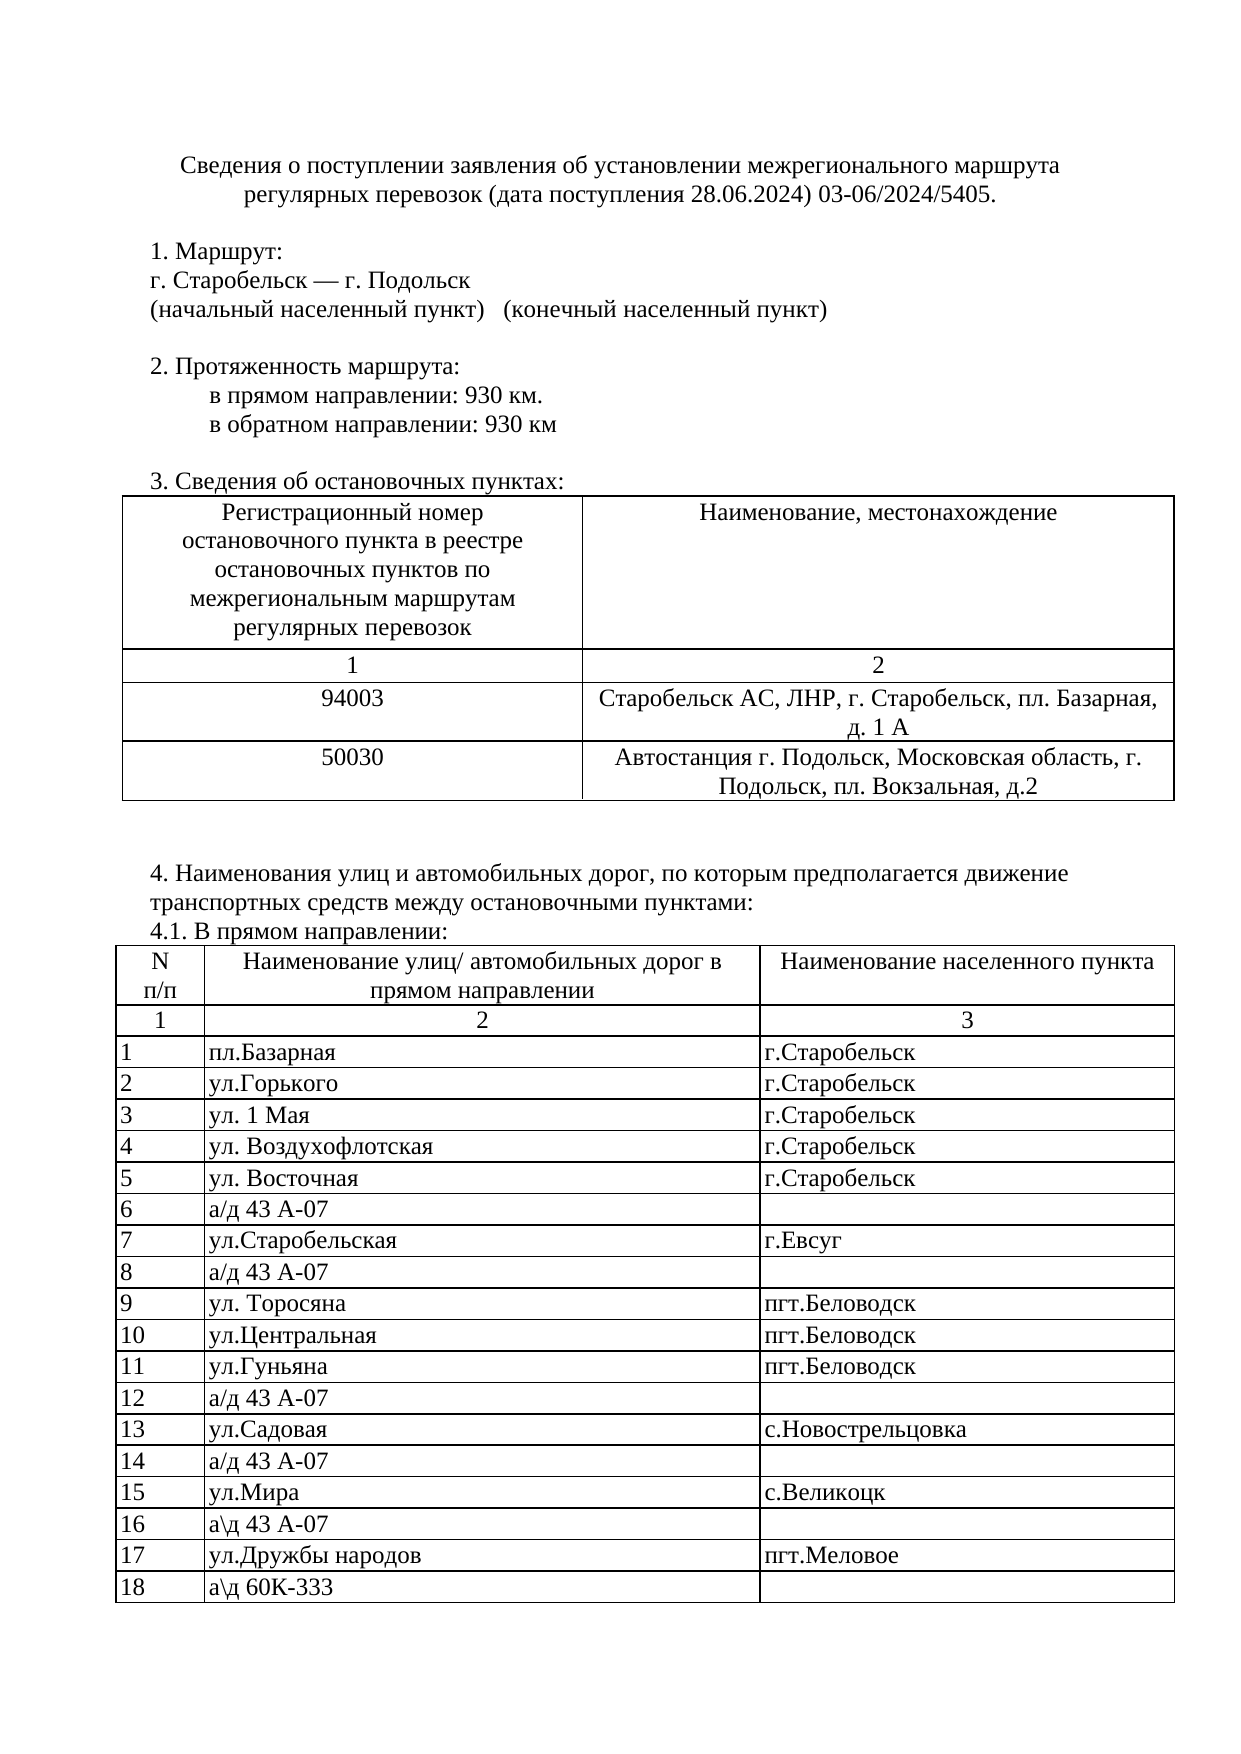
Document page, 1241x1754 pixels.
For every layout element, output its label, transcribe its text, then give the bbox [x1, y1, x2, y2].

table_cell 4 [117, 1131, 204, 1161]
table_cell ул. 1 Мая [205, 1100, 759, 1130]
table_cell ул.Мира [205, 1477, 759, 1507]
table_cell пгт.Беловодск [761, 1320, 1174, 1350]
table_header Наименование, местонахождение [583, 497, 1173, 648]
table_cell пгт.Беловодск [761, 1289, 1174, 1318]
table_cell 7 [117, 1226, 204, 1256]
table_cell 5 [117, 1163, 204, 1193]
table_cell а/д 43 А-07 [205, 1194, 759, 1224]
table_cell ул. Восточная [205, 1163, 759, 1193]
table_cell ул.Центральная [205, 1320, 759, 1350]
text в прямом направлении: 930 км. [150, 380, 1090, 409]
text г. Старобельск — г. Подольск [150, 265, 1090, 294]
table_cell [761, 1194, 1174, 1224]
table_cell 2 [205, 1006, 759, 1035]
table_cell 18 [117, 1572, 204, 1602]
table_cell 50030 [123, 742, 582, 799]
table_cell с.Великоцк [761, 1477, 1174, 1507]
table_header Наименование улиц/ автомобильных дорог в прямом направлении [205, 946, 759, 1004]
table_cell Старобельск АС, ЛНР, г. Старобельск, пл. Базарная, д. 1 А [583, 683, 1173, 740]
table_cell 9 [117, 1289, 204, 1318]
table_cell г.Старобельск [761, 1100, 1174, 1130]
text 4.1. В прямом направлении: [150, 916, 1090, 945]
table_cell ул.Старобельская [205, 1226, 759, 1256]
table_cell 14 [117, 1446, 204, 1476]
table_cell 17 [117, 1540, 204, 1570]
table_cell а\д 60К-333 [205, 1572, 759, 1602]
table_cell 3 [117, 1100, 204, 1130]
text 4. Наименования улиц и автомобильных дорог, по которым предполагается движение транспортных средств между остановочными пунктами: [150, 858, 1090, 916]
table_cell пгт.Беловодск [761, 1352, 1174, 1381]
table_cell 16 [117, 1509, 204, 1539]
table_cell Автостанция г. Подольск, Московская область, г. Подольск, пл. Вокзальная, д.2 [583, 742, 1173, 799]
text 1. Маршрут: [150, 236, 1090, 265]
text (начальный населенный пункт) (конечный населенный пункт) [150, 294, 1090, 322]
table_cell [761, 1446, 1174, 1476]
table_cell ул.Горького [205, 1068, 759, 1098]
table_cell г.Старобельск [761, 1037, 1174, 1067]
table_cell пл.Базарная [205, 1037, 759, 1067]
table_cell ул.Дружбы народов [205, 1540, 759, 1570]
table_cell г.Старобельск [761, 1068, 1174, 1098]
table_cell [761, 1257, 1174, 1287]
table_cell 1 [117, 1006, 204, 1035]
table_cell ул.Гуньяна [205, 1352, 759, 1381]
table_cell [761, 1383, 1174, 1413]
table_cell 2 [117, 1068, 204, 1098]
table_cell 2 [583, 650, 1173, 681]
table_cell 11 [117, 1352, 204, 1381]
table_cell 3 [761, 1006, 1174, 1035]
table_cell ул.Садовая [205, 1415, 759, 1444]
table_cell 13 [117, 1415, 204, 1444]
table_header Регистрационный номер остановочного пункта в реестре остановочных пунктов по межрегиональным маршрутам регулярных перевозок [123, 497, 582, 648]
table_cell [761, 1509, 1174, 1539]
table_cell ул. Воздухофлотская [205, 1131, 759, 1161]
text Сведения о поступлении заявления об установлении межрегионального маршрута регулярных перевозок (дата поступления 28.06.2024) 03-06/2024/5405. [150, 150, 1090, 207]
table_cell а/д 43 А-07 [205, 1383, 759, 1413]
table_cell 1 [123, 650, 582, 681]
text в обратном направлении: 930 км [150, 409, 1090, 437]
text 3. Сведения об остановочных пунктах: [150, 466, 1090, 495]
table_cell [761, 1572, 1174, 1602]
table_cell 12 [117, 1383, 204, 1413]
table_cell ул. Торосяна [205, 1289, 759, 1318]
table_cell пгт.Меловое [761, 1540, 1174, 1570]
table_header Наименование населенного пункта [761, 946, 1174, 1004]
table_cell 15 [117, 1477, 204, 1507]
table_cell 94003 [123, 683, 582, 740]
table_cell 6 [117, 1194, 204, 1224]
table_cell с.Новострельцовка [761, 1415, 1174, 1444]
table_cell а/д 43 А-07 [205, 1446, 759, 1476]
table_cell 1 [117, 1037, 204, 1067]
table_cell г.Старобельск [761, 1163, 1174, 1193]
table_cell а/д 43 А-07 [205, 1257, 759, 1287]
table_cell 8 [117, 1257, 204, 1287]
table_cell г.Старобельск [761, 1131, 1174, 1161]
table_cell г.Евсуг [761, 1226, 1174, 1256]
table_cell 10 [117, 1320, 204, 1350]
table_header N п/п [117, 946, 204, 1004]
text 2. Протяженность маршрута: [150, 351, 1090, 380]
table_cell а\д 43 А-07 [205, 1509, 759, 1539]
